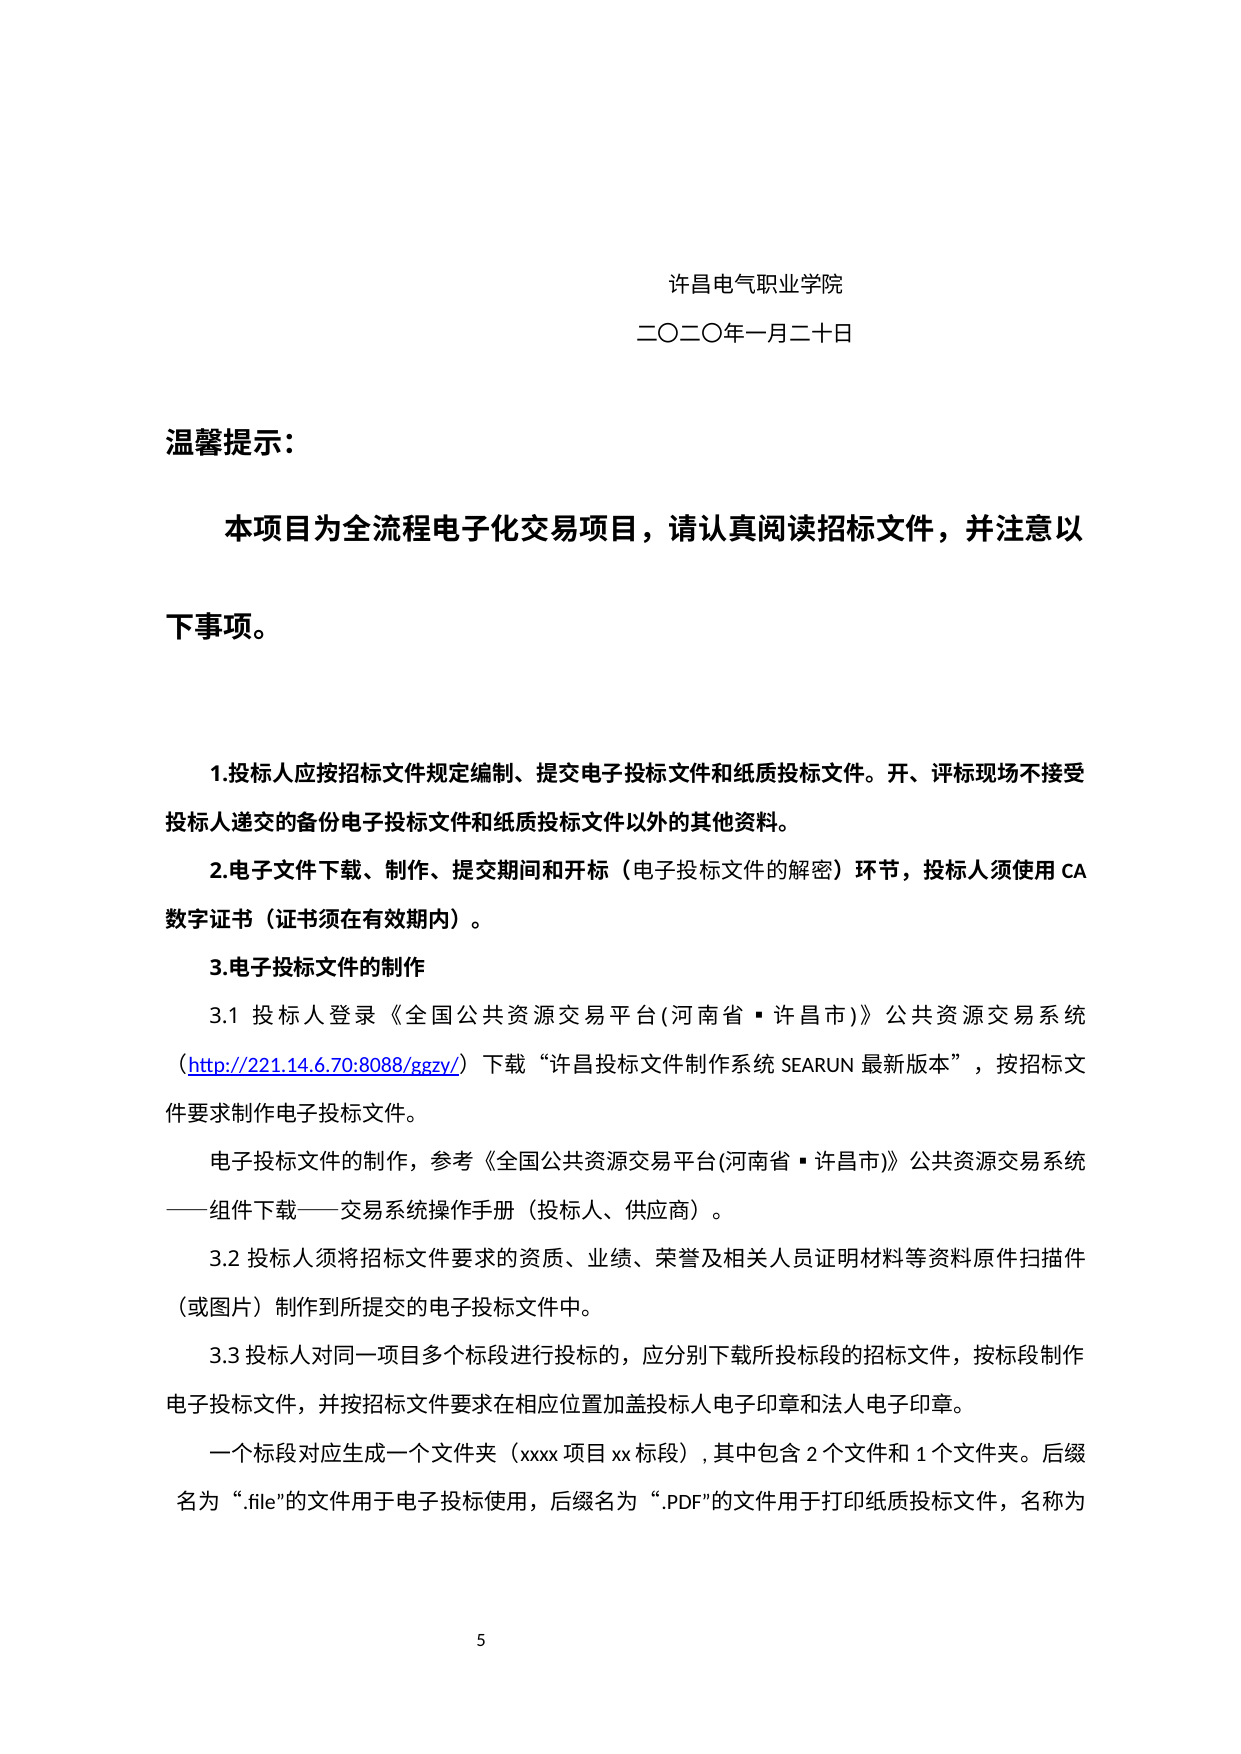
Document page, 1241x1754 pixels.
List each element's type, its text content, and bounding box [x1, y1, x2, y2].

text 二〇二〇年一月二十日 [165, 315, 1087, 348]
text 许昌电气职业学院 [165, 267, 1087, 299]
text 3.3投标人对同一项目多个标段进行投标的，应分别下载所投标段的招标文件，按标段制作电子投标文件，并按招标文件要求在相应位置加盖投标人电子印章和法人电子印章。 [165, 1338, 1087, 1419]
text 电子投标文件的制作，参考《全国公共资源交易平台(河南省▪许昌市)》公共资源交易系统——组件下载——交易系统操作手册（投标人、供应商）。 [165, 1144, 1087, 1225]
text 3.2 投标人须将招标文件要求的资质、业绩、荣誉及相关人员证明材料等资料原件扫描件（或图片）制作到所提交的电子投标文件中。 [165, 1241, 1087, 1322]
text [176, 1435, 1087, 1516]
text 3.1 投标人登录《全国公共资源交易平台(河南省▪许昌市)》公共资源交易系统（http://221.14.6.70:8088/ggzy/）下载“许昌投标文件制作系统SEARUN 最新版本”，按招标文件要求制作电子投标文件。 [165, 998, 1087, 1128]
text 1.投标人应按招标文件规定编制、提交电子投标文件和纸质投标文件。开、评标现场不接受投标人递交的备份电子投标文件和纸质投标文件以外的其他资料。 [165, 756, 1087, 837]
text 本项目为全流程电子化交易项目，请认真阅读招标文件，并注意以下事项。 [165, 494, 1087, 657]
text 温馨提示： [165, 408, 1087, 473]
text 3.电子投标文件的制作 [165, 950, 1087, 982]
text 2.电子文件下载、制作、提交期间和开标（电子投标文件的解密）环节，投标人须使用CA数字证书（证书须在有效期内）。 [165, 853, 1087, 934]
